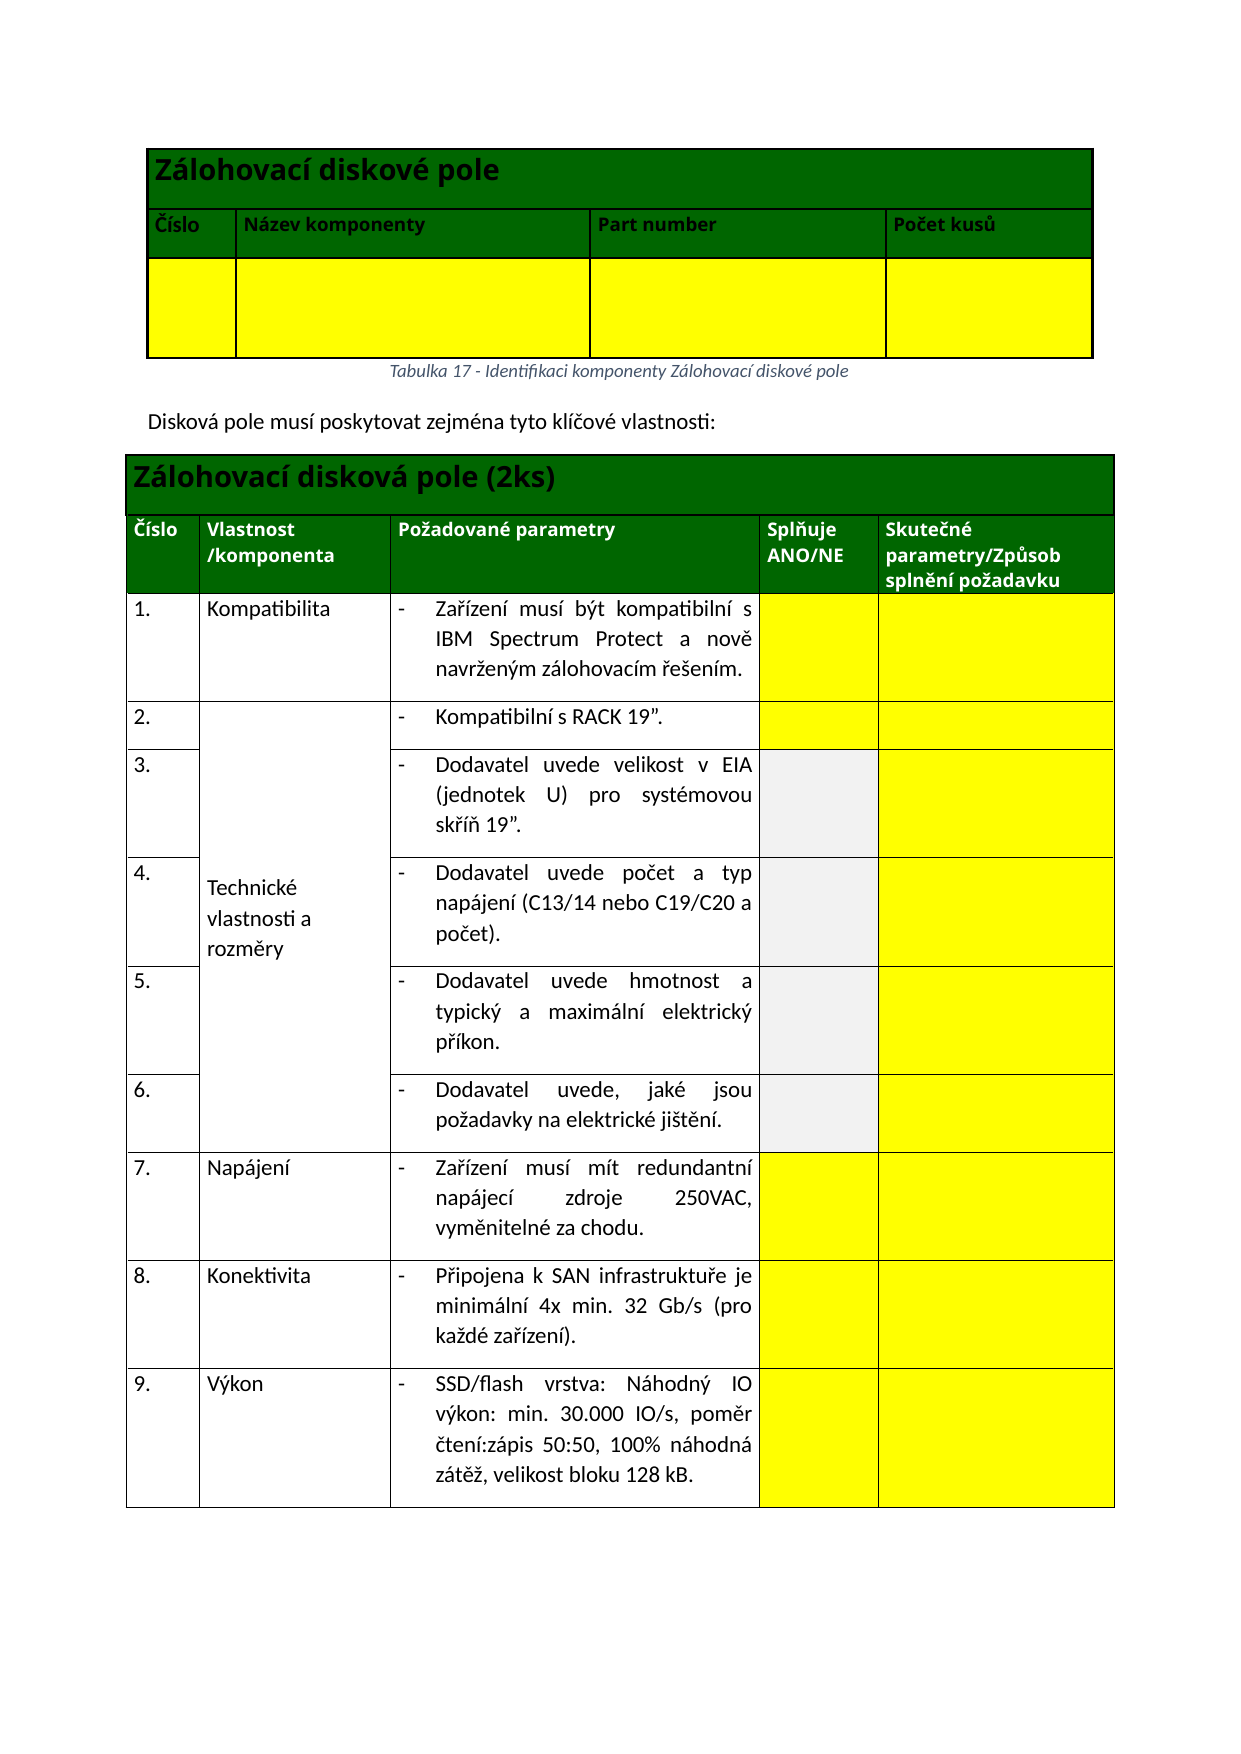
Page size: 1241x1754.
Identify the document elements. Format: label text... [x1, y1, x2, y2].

table_cell [127, 702, 199, 749]
table_cell [760, 1075, 878, 1152]
table_cell [879, 593, 1114, 701]
table_cell [879, 749, 1114, 857]
table_cell [879, 1152, 1114, 1260]
table_cell Splňuje ANO/NE [760, 516, 878, 593]
table_cell Kompatibilní s RACK 19”. [391, 702, 759, 749]
table_cell [879, 857, 1114, 966]
table_cell [591, 259, 885, 357]
table_cell [879, 1368, 1114, 1507]
table_cell [127, 967, 199, 1074]
table_cell Vlastnost /komponenta [200, 516, 390, 593]
table_cell [127, 750, 199, 857]
table_cell [760, 750, 878, 857]
table_cell [879, 1260, 1114, 1368]
table_cell [879, 966, 1114, 1074]
table_cell Připojena k SAN infrastruktuře je minimální 4x min. 32 Gb/s (pro každé zařízení). [391, 1261, 759, 1368]
table_cell Technické vlastnosti a rozměry [200, 702, 390, 1152]
table_cell [887, 259, 1091, 357]
table_cell [127, 594, 199, 701]
table_cell [760, 1369, 878, 1507]
table_cell Počet kusů [887, 210, 1091, 257]
table_cell [127, 858, 199, 966]
table_cell [127, 1075, 199, 1152]
table_cell Dodavatel uvede velikost v EIA (jednotek U) pro systémovou skříň 19”. [391, 750, 759, 857]
table_cell [760, 1153, 878, 1260]
table_cell [760, 702, 878, 749]
table_cell Napájení [200, 1153, 390, 1260]
table_cell Požadované parametry [391, 516, 759, 593]
table_cell [127, 1369, 199, 1507]
table_cell [760, 594, 878, 701]
table_cell Skutečné parametry/Způsob splnění požadavku [879, 516, 1114, 593]
table_cell [127, 1261, 199, 1368]
table_cell Název komponenty [237, 210, 589, 257]
table_cell [237, 259, 589, 357]
table_cell [760, 967, 878, 1074]
table_header Zálohovací disková pole (2ks) [127, 456, 1113, 514]
table_cell Výkon [200, 1369, 390, 1507]
table_cell SSD/flash vrstva: Náhodný IO výkon: min. 30.000 IO/s, poměr čtení:zápis 50:50, 100% náhodná zátěž, velikost bloku 128 kB. [391, 1369, 759, 1507]
table_header Zálohovací diskové pole [149, 150, 1091, 208]
table_cell Part number [591, 210, 885, 257]
table_cell [879, 1074, 1114, 1152]
table_cell Zařízení musí mít redundantní napájecí zdroje 250VAC, vyměnitelné za chodu. [391, 1153, 759, 1260]
table_cell Dodavatel uvede, jaké jsou požadavky na elektrické jištění. [391, 1075, 759, 1152]
table_cell Kompatibilita [200, 594, 390, 701]
table_cell [127, 1153, 199, 1260]
table_cell [760, 858, 878, 966]
table_cell Konektivita [200, 1261, 390, 1368]
table_cell [760, 1261, 878, 1368]
table_cell Zařízení musí být kompatibilní s IBM Spectrum Protect a nově navrženým zálohovacím řešením. [391, 594, 759, 701]
text Disková pole musí poskytovat zejména tyto klíčové vlastnosti: [148, 407, 1093, 435]
table_cell Dodavatel uvede počet a typ napájení (C13/14 nebo C19/C20 a počet). [391, 858, 759, 966]
table_cell [149, 259, 235, 357]
table_cell Číslo [127, 515, 199, 593]
table_cell [879, 701, 1114, 749]
table_cell Číslo [149, 210, 235, 257]
table_cell Dodavatel uvede hmotnost a typický a maximální elektrický příkon. [391, 967, 759, 1074]
